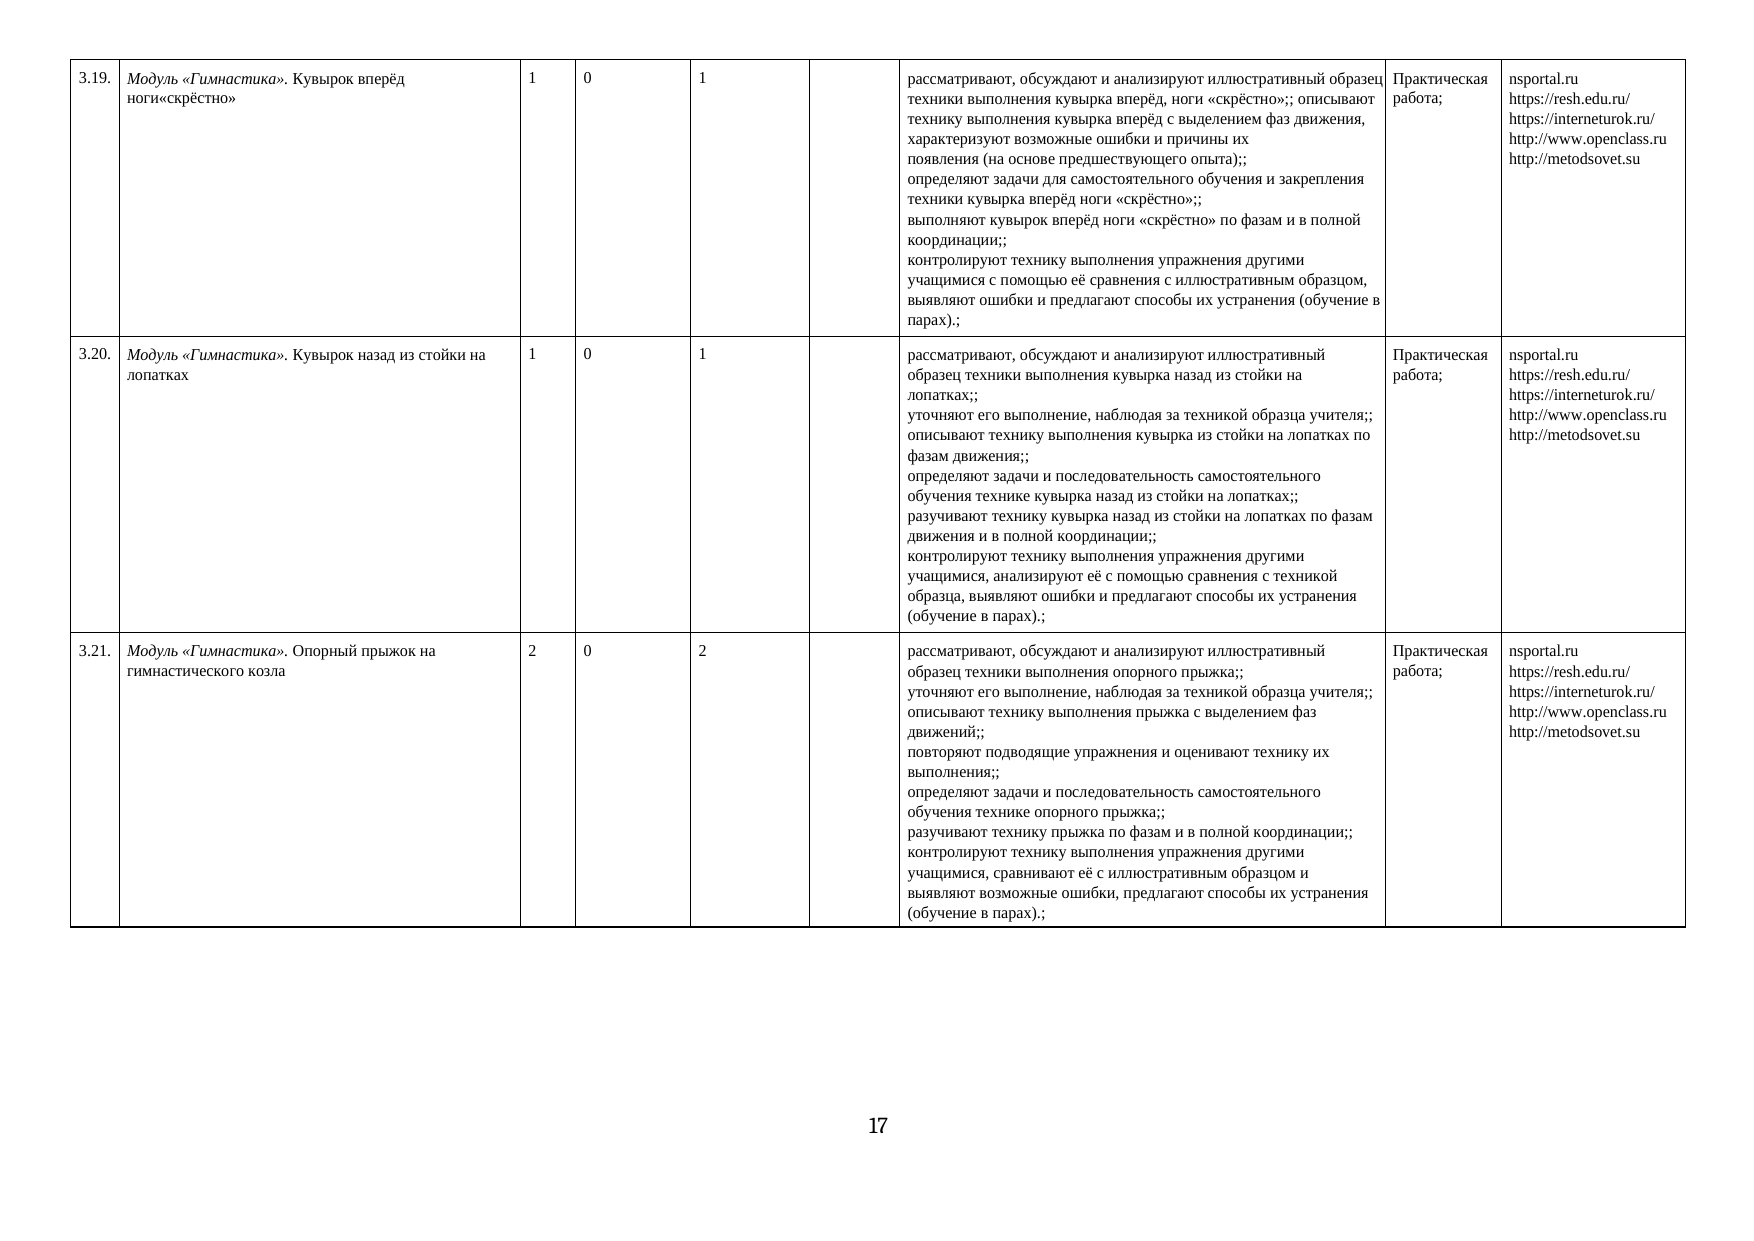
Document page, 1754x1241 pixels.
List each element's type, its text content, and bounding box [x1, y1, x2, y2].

table_cell 3.20. [71, 337, 119, 632]
table_cell [810, 337, 899, 632]
table_cell 0 [576, 337, 690, 632]
table_header 3.19. [71, 60, 119, 336]
table_header рассматривают, обсуждают и анализируют иллюстративный образец техники выполнения кувырка вперёд, ноги «скрёстно»;; описывают технику выполнения кувырка вперёд с выделением фаз движения, характеризуют возможные ошибки и причины их появления (на основе предшествующего опыта);; определяют задачи для самостоятельного обучения и закрепления техники кувырка вперёд ноги «скрёстно»;; выполняют кувырок вперёд ноги «скрёстно» по фазам и в полной координации;; контролируют технику выполнения упражнения другими учащимися с помощью её сравнения с иллюстративным образцом, выявляют ошибки и предлагают способы их устранения (обучение в парах).; [900, 60, 1385, 336]
table_cell [810, 633, 899, 926]
table_cell рассматривают, обсуждают и анализируют иллюстративный образец техники выполнения кувырка назад из стойки на лопатках;; уточняют его выполнение, наблюдая за техникой образца учителя;; описывают технику выполнения кувырка из стойки на лопатках по фазам движения;; определяют задачи и последовательность самостоятельного обучения технике кувырка назад из стойки на лопатках;; разучивают технику кувырка назад из стойки на лопатках по фазам движения и в полной координации;; контролируют технику выполнения упражнения другими учащимися, анализируют её с помощью сравнения с техникой образца, выявляют ошибки и предлагают способы их устранения (обучение в парах).; [900, 337, 1385, 632]
table_cell 2 [691, 633, 809, 926]
table_cell 1 [691, 337, 809, 632]
table_cell Модуль «Гимнастика». Кувырок назад из стойки на лопатках [120, 337, 520, 632]
table_header Модуль «Гимнастика». Кувырок вперёд ноги«скрёстно» [120, 60, 520, 336]
table_header 1 [521, 60, 575, 336]
table_cell nsportal.ru https://resh.edu.ru/ https://interneturok.ru/ http://www.openclass.ru http://metodsovet.su [1502, 633, 1685, 926]
table_cell nsportal.ru https://resh.edu.ru/ https://interneturok.ru/ http://www.openclass.ru http://metodsovet.su [1502, 337, 1685, 632]
table_cell рассматривают, обсуждают и анализируют иллюстративный образец техники выполнения опорного прыжка;; уточняют его выполнение, наблюдая за техникой образца учителя;; описывают технику выполнения прыжка с выделением фаз движений;; повторяют подводящие упражнения и оценивают технику их выполнения;; определяют задачи и последовательность самостоятельного обучения технике опорного прыжка;; разучивают технику прыжка по фазам и в полной координации;; контролируют технику выполнения упражнения другими учащимися, сравнивают её с иллюстративным образцом и выявляют возможные ошибки, предлагают способы их устранения (обучение в парах).; [900, 633, 1385, 926]
table_cell 3.21. [71, 633, 119, 926]
table_header nsportal.ru https://resh.edu.ru/ https://interneturok.ru/ http://www.openclass.ru http://metodsovet.su [1502, 60, 1685, 336]
table_cell Модуль «Гимнастика». Опорный прыжок на гимнастического козла [120, 633, 520, 926]
table_cell 0 [576, 633, 690, 926]
table_cell Практическая работа; [1386, 633, 1501, 926]
table_cell Практическая работа; [1386, 337, 1501, 632]
table_cell 1 [521, 337, 575, 632]
table_header 0 [576, 60, 690, 336]
table_header [810, 60, 899, 336]
table_header 1 [691, 60, 809, 336]
table_header Практическая работа; [1386, 60, 1501, 336]
table_cell 2 [521, 633, 575, 926]
